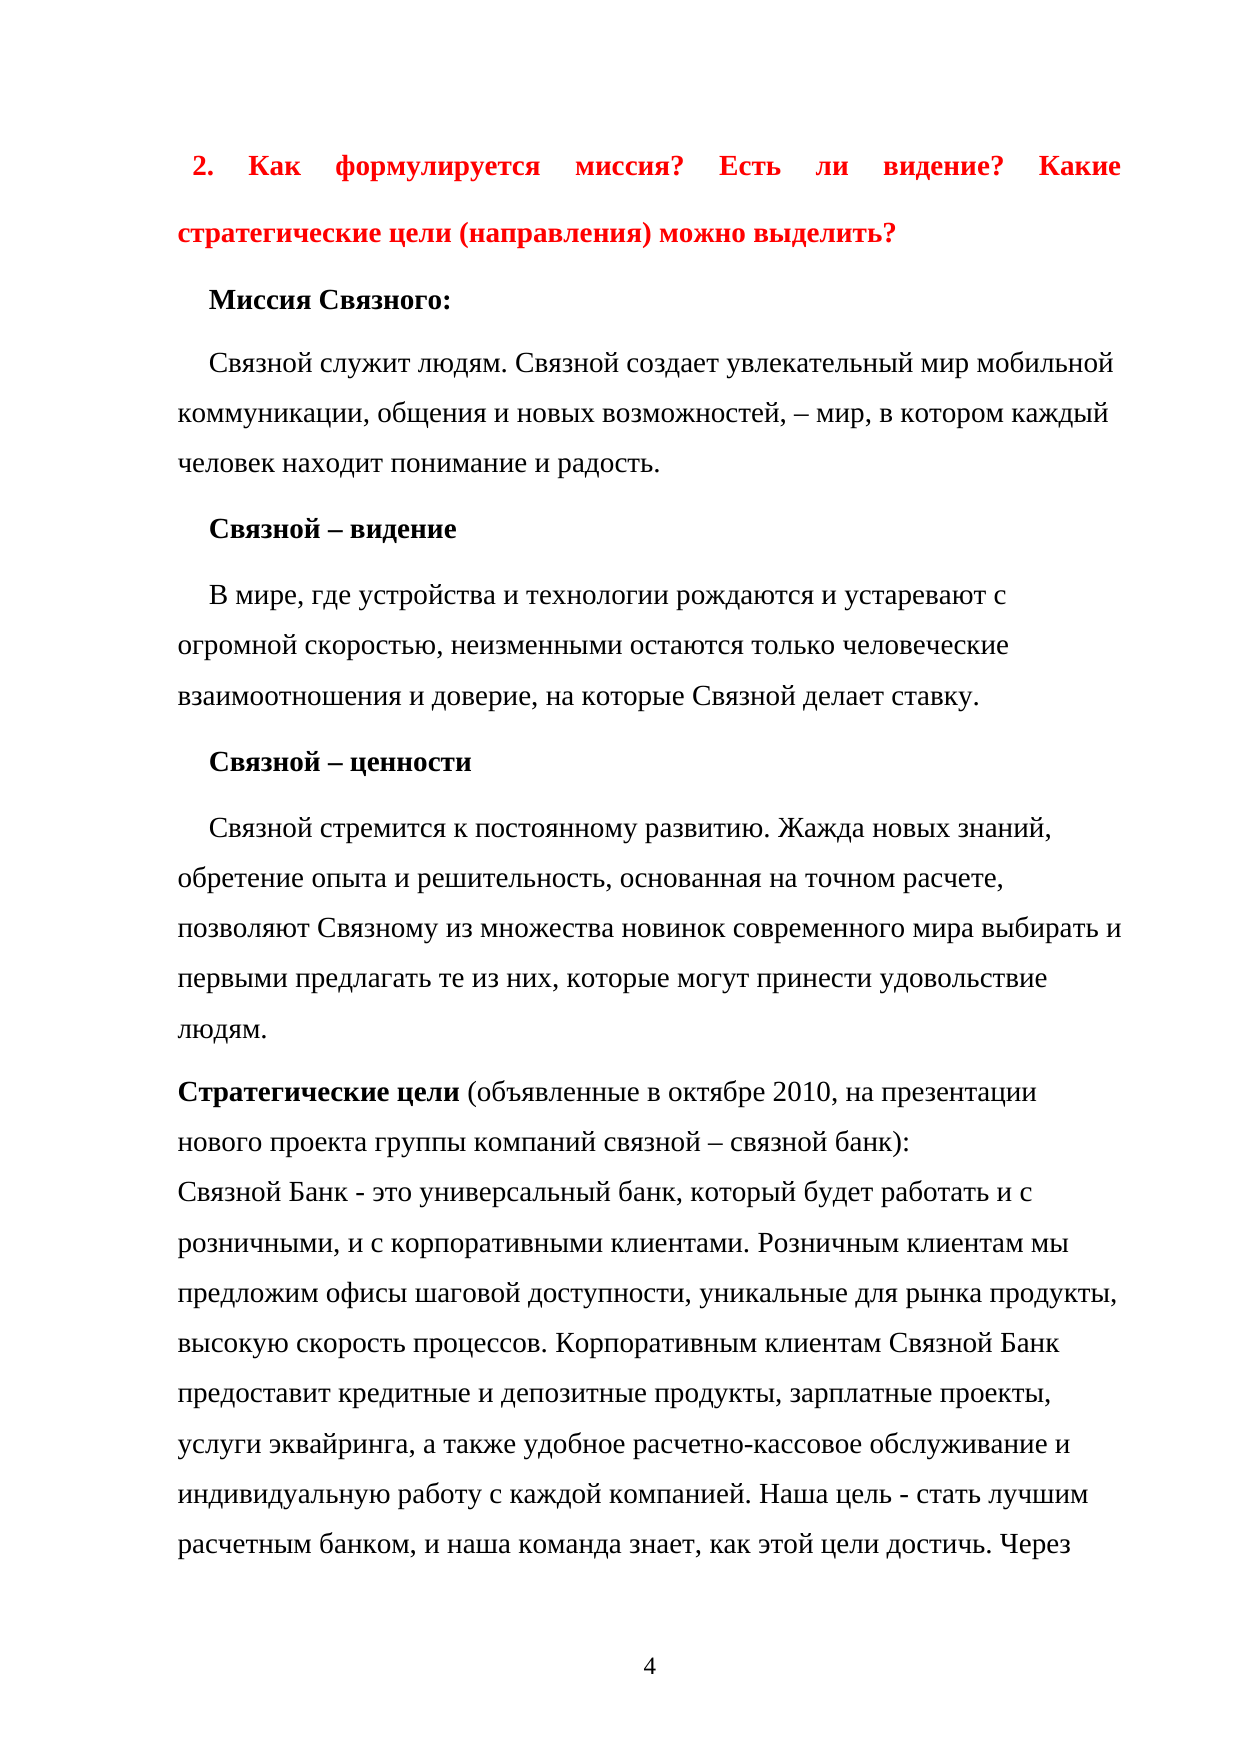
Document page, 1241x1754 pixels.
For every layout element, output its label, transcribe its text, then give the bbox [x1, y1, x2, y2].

text 2. Как формулируется миссия? Есть ли видение? Какие стратегические цели (направления) можно выделить? [177, 148, 1122, 248]
text Связной служит людям. Связной создает увлекательный мир мобильной коммуникации, общения и новых возможностей, – мир, в котором каждый человек находит понимание и радость. [177, 345, 1122, 479]
text Связной – видение [208, 511, 1122, 545]
text В мире, где устройства и технологии рождаются и устаревают с огромной скоростью, неизменными остаются только человеческие взаимоотношения и доверие, на которые Связной делает ставку. [177, 577, 1122, 711]
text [177, 1174, 1122, 1560]
text Стратегические цели (объявленные в октябре 2010, на презентации нового проекта группы компаний связной – связной банк): [177, 1074, 1122, 1158]
text Связной – ценности [208, 744, 1122, 777]
text Миссия Связного: [177, 282, 1122, 315]
text Связной стремится к постоянному развитию. Жажда новых знаний, обретение опыта и решительность, основанная на точном расчете, позволяют Связному из множества новинок современного мира выбирать и первыми предлагать те из них, которые могут принести удовольствие людям. [177, 810, 1122, 1044]
